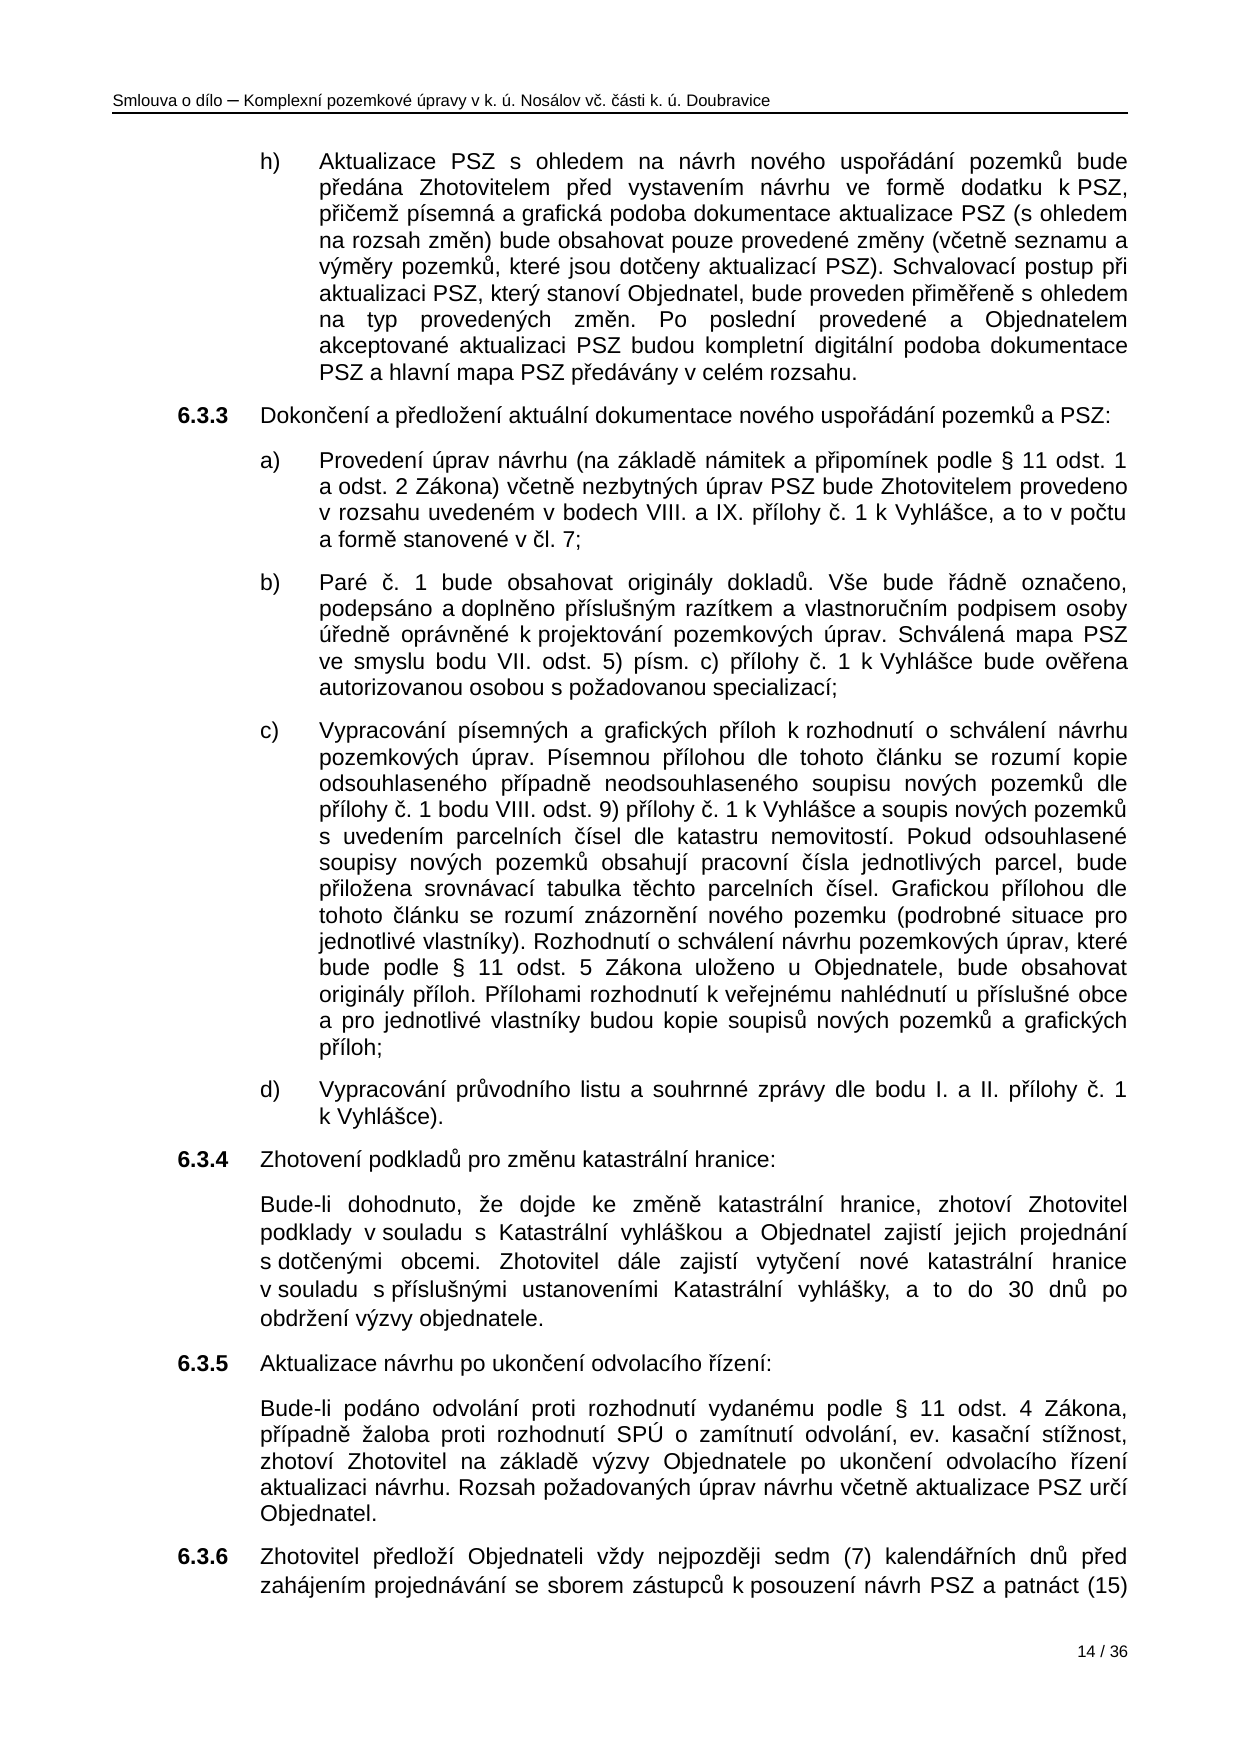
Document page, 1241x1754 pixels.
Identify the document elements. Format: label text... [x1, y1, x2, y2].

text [177, 1543, 1128, 1598]
text Dokončení a předložení aktuální dokumentace nového uspořádání pozemků a PSZ: [177, 402, 1128, 428]
text Aktualizace návrhu po ukončení odvolacího řízení: [177, 1350, 1128, 1376]
list Vypracování písemných a grafických příloh k rozhodnutí o schválení návrhu pozemkových úprav. Písemnou přílohou dle tohoto článku se rozumí kopie odsouhlaseného případně neodsouhlaseného soupisu nových pozemků dle přílohy č. 1 bodu VIII. odst. 9) přílohy č. 1 k Vyhlášce a soupis nových pozemků s uvedením parcelních čísel dle katastru nemovitostí. Pokud odsouhlasené soupisy nových pozemků obsahují pracovní čísla jednotlivých parcel, bude přiložena srovnávací tabulka těchto parcelních čísel. Grafickou přílohou dle tohoto článku se rozumí znázornění nového pozemku (podrobné situace pro jednotlivé vlastníky). Rozhodnutí o schválení návrhu pozemkových úprav, které bude podle § 11 odst. 5 Zákona uloženo u Objednatele, bude obsahovat originály příloh. Přílohami rozhodnutí k veřejnému nahlédnutí u příslušné obce a pro jednotlivé vlastníky budou kopie soupisů nových pozemků a grafických příloh; [260, 717, 1128, 1060]
list Bude-li dohodnuto, že dojde ke změně katastrální hranice, zhotoví Zhotovitel podklady v souladu s Katastrální vyhláškou a Objednatel zajistí jejich projednání s dotčenými obcemi. Zhotovitel dále zajistí vytyčení nové katastrální hranice v souladu s příslušnými ustanoveními Katastrální vyhlášky, a to do 30 dnů po obdržení výzvy objednatele. [260, 1191, 1128, 1331]
list Provedení úprav návrhu (na základě námitek a připomínek podle § 11 odst. 1 a odst. 2 Zákona) včetně nezbytných úprav PSZ bude Zhotovitelem provedeno v rozsahu uvedeném v bodech VIII. a IX. přílohy č. 1 k Vyhlášce, a to v počtu a formě stanovené v čl. 7; [260, 447, 1128, 552]
list Bude-li podáno odvolání proti rozhodnutí vydanému podle § 11 odst. 4 Zákona, případně žaloba proti rozhodnutí SPÚ o zamítnutí odvolání, ev. kasační stížnost, zhotoví Zhotovitel na základě výzvy Objednatele po ukončení odvolacího řízení aktualizaci návrhu. Rozsah požadovaných úprav návrhu včetně aktualizace PSZ určí Objednatel. [260, 1395, 1128, 1527]
text Zhotovení podkladů pro změnu katastrální hranice: [177, 1146, 1128, 1172]
list Paré č. 1 bude obsahovat originály dokladů. Vše bude řádně označeno, podepsáno a doplněno příslušným razítkem a vlastnoručním podpisem osoby úředně oprávněné k projektování pozemkových úprav. Schválená mapa PSZ ve smyslu bodu VII. odst. 5) písm. c) přílohy č. 1 k Vyhlášce bude ověřena autorizovanou osobou s požadovanou specializací; [260, 569, 1128, 701]
list Aktualizace PSZ s ohledem na návrh nového uspořádání pozemků bude předána Zhotovitelem před vystavením návrhu ve formě dodatku k PSZ, přičemž písemná a grafická podoba dokumentace aktualizace PSZ (s ohledem na rozsah změn) bude obsahovat pouze provedené změny (včetně seznamu a výměry pozemků, které jsou dotčeny aktualizací PSZ). Schvalovací postup při aktualizaci PSZ, který stanoví Objednatel, bude proveden přiměřeně s ohledem na typ provedených změn. Po poslední provedené a Objednatelem akceptované aktualizaci PSZ budou kompletní digitální podoba dokumentace PSZ a hlavní mapa PSZ předávány v celém rozsahu. [260, 148, 1128, 385]
list Vypracování průvodního listu a souhrnné zprávy dle bodu I. a II. přílohy č. 1 k Vyhlášce). [260, 1076, 1128, 1129]
